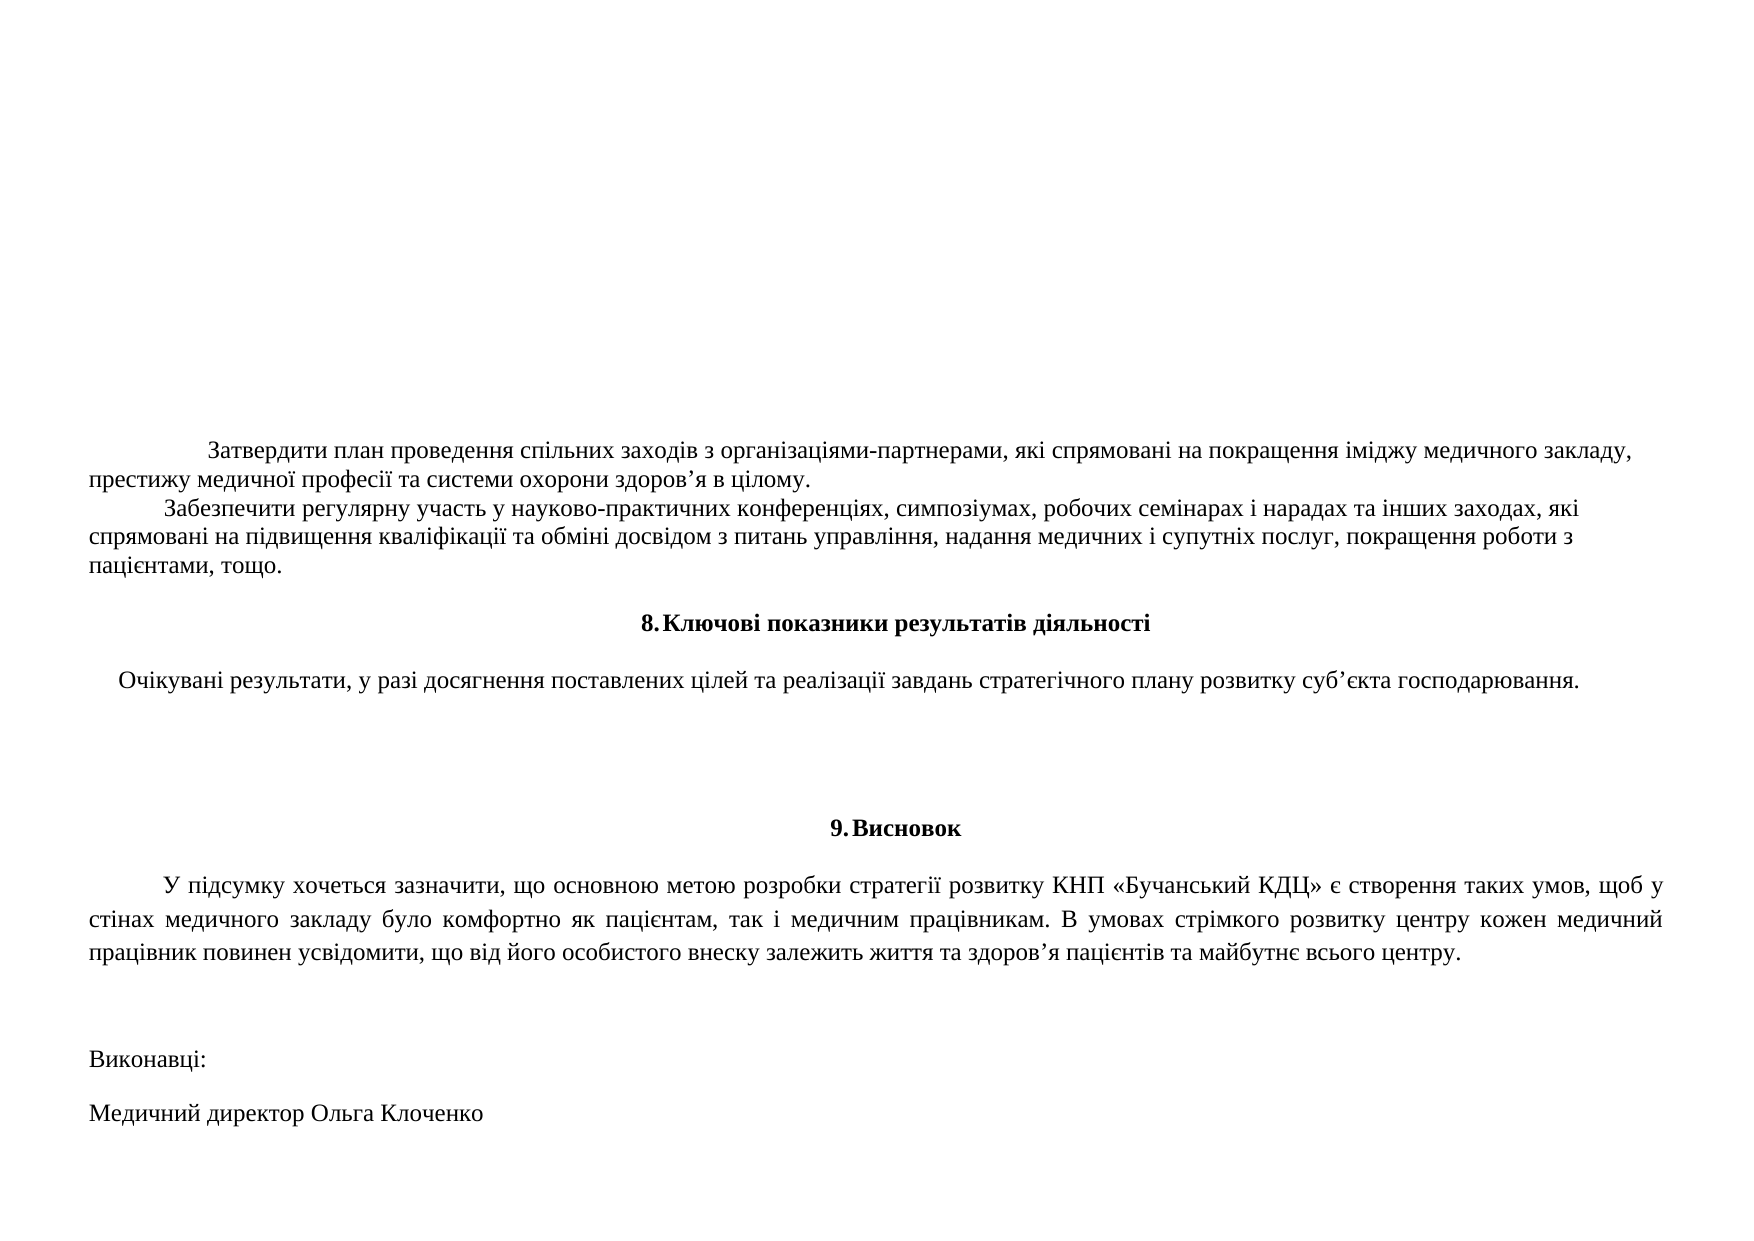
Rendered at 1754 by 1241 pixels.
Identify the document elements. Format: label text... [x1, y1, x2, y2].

list Ключові показники результатів діяльності [126, 608, 1665, 636]
text Медичний директор Ольга Клоченко [88, 1098, 1665, 1127]
list Висновок [126, 813, 1665, 842]
list Затвердити план проведення спільних заходів з організаціями-партнерами, які спрямовані на покращення іміджу медичного закладу, престижу медичної професії та системи охорони здоров’я в цілому. [88, 435, 1665, 493]
text У підсумку хочеться зазначити, що основною метою розробки стратегії розвитку КНП «Бучанський КДЦ» є створення таких умов, щоб у стінах медичного закладу було комфортно як пацієнтам, так і медичним працівникам. В умовах стрімкого розвитку центру кожен медичний працівник повинен усвідомити, що від його особистого внеску залежить життя та здоров’я пацієнтів та майбутнє всього центру. [88, 871, 1665, 965]
list Забезпечити регулярну участь у науково-практичних конференціях, симпозіумах, робочих семінарах і нарадах та інших заходах, які спрямовані на підвищення кваліфікації та обміні досвідом з питань управління, надання медичних і супутніх послуг, покращення роботи з пацієнтами, тощо. [88, 493, 1665, 579]
text Очікувані результати, у разі досягнення поставлених цілей та реалізації завдань стратегічного плану розвитку суб’єкта господарювання. [88, 665, 1665, 694]
text Виконавці: [88, 1044, 1665, 1073]
